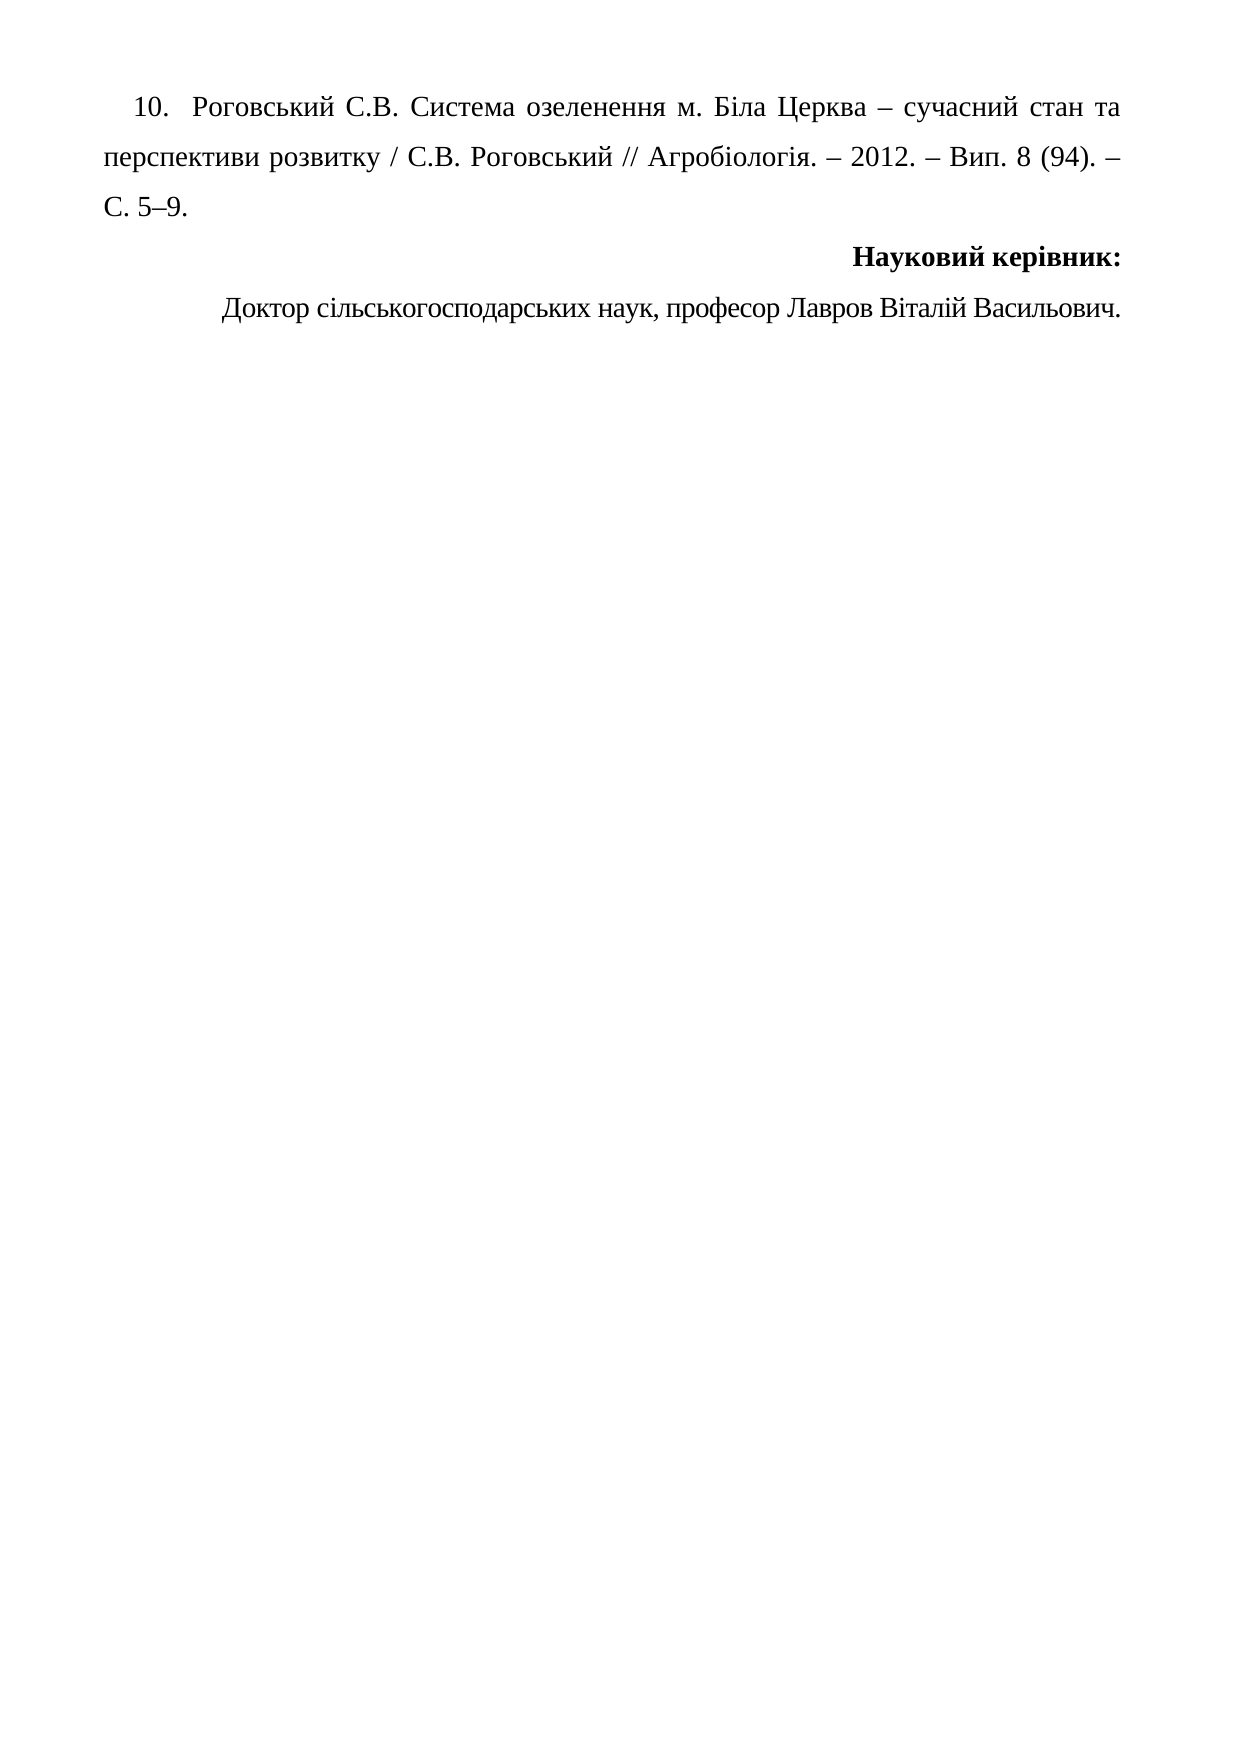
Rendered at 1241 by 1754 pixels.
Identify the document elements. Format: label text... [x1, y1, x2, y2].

text Доктор сільськогосподарських наук, професор Лавров Віталій Васильович. [118, 290, 1122, 323]
list Роговський С.В. Система озеленення м. Біла Церква – сучасний стан та перспективи розвитку / С.В. Роговський // Агробіологія. – 2012. – Вип. 8 (94). – С. 5–9. [103, 89, 1122, 223]
list Науковий керівник: [133, 239, 1122, 273]
